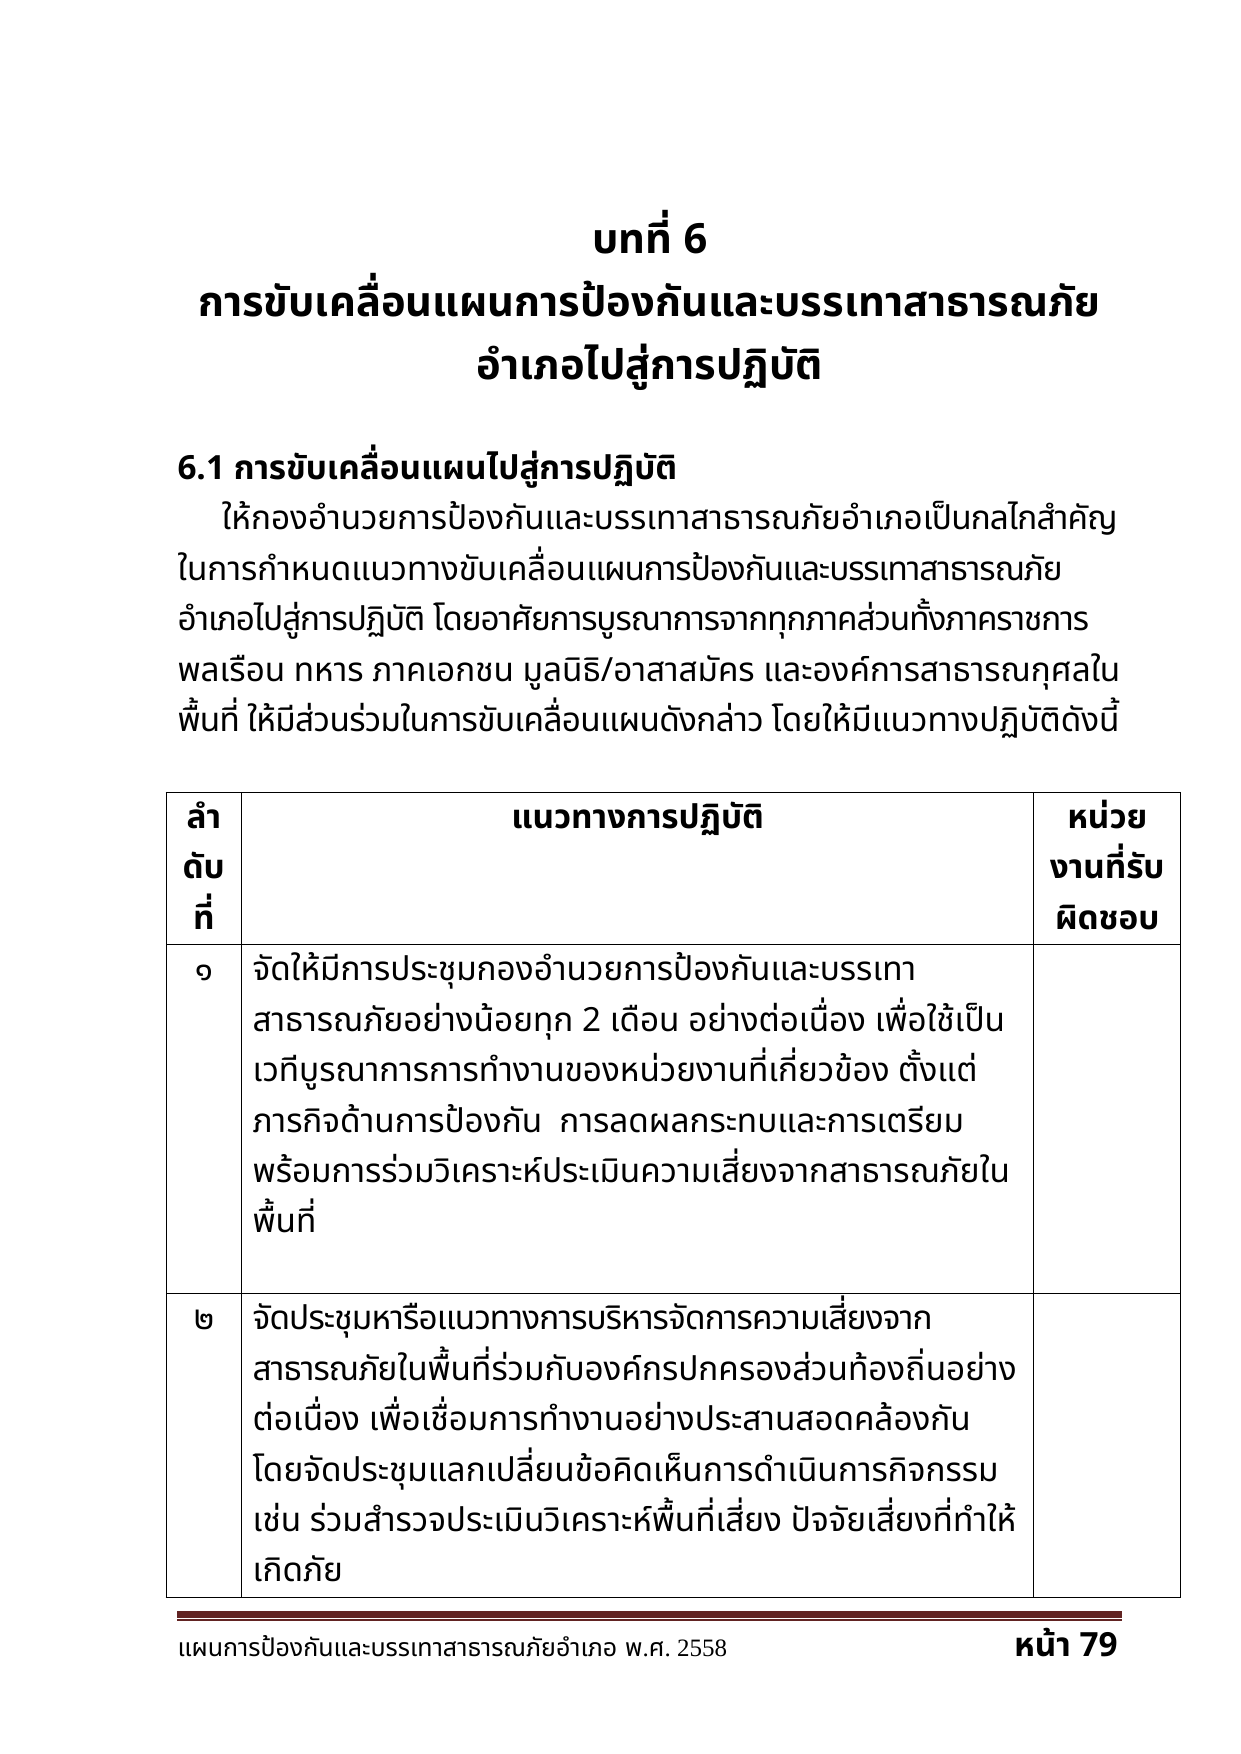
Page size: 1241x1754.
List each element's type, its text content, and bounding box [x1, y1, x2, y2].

table_cell ๑ [167, 945, 241, 1293]
text การขับเคลื่อนแผนการป้องกันและบรรเทาสาธารณภัยอำเภอไปสู่การปฏิบัติ [177, 272, 1122, 398]
table_header แนวทางการปฏิบัติ [242, 793, 1033, 944]
table_cell ๒ [167, 1294, 241, 1597]
text บทที่ 6 [177, 209, 1122, 272]
text 6.1 การขับเคลื่อนแผนไปสู่การปฏิบัติ [177, 443, 1122, 494]
table_cell จัดให้มีการประชุมกองอำนวยการป้องกันและบรรเทาสาธารณภัยอย่างน้อยทุก 2 เดือน อย่างต่อเนื่อง เพื่อใช้เป็นเวทีบูรณาการการทำงานของหน่วยงานที่เกี่ยวข้อง ตั้งแต่ภารกิจด้านการป้องกัน การลดผลกระทบและการเตรียมพร้อมการร่วมวิเคราะห์ประเมินความเสี่ยงจากสาธารณภัยในพื้นที่ [242, 945, 1033, 1293]
table_header ลำดับที่ [167, 793, 241, 944]
table_cell [1034, 1294, 1180, 1597]
table_cell [1034, 945, 1180, 1293]
text ให้กองอำนวยการป้องกันและบรรเทาสาธารณภัยอำเภอเป็นกลไกสำคัญในการกำหนดแนวทางขับเคลื่อนแผนการป้องกันและบรรเทาสาธารณภัยอำเภอไปสู่การปฏิบัติ โดยอาศัยการบูรณาการจากทุกภาคส่วนทั้งภาคราชการ พลเรือน ทหาร ภาคเอกชน มูลนิธิ/อาสาสมัคร และองค์การสาธารณกุศลในพื้นที่ ให้มีส่วนร่วมในการขับเคลื่อนแผนดังกล่าว โดยให้มีแนวทางปฏิบัติดังนี้ [177, 494, 1122, 746]
table_header หน่วยงานที่รับผิดชอบ [1034, 793, 1180, 944]
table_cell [242, 1294, 1033, 1597]
